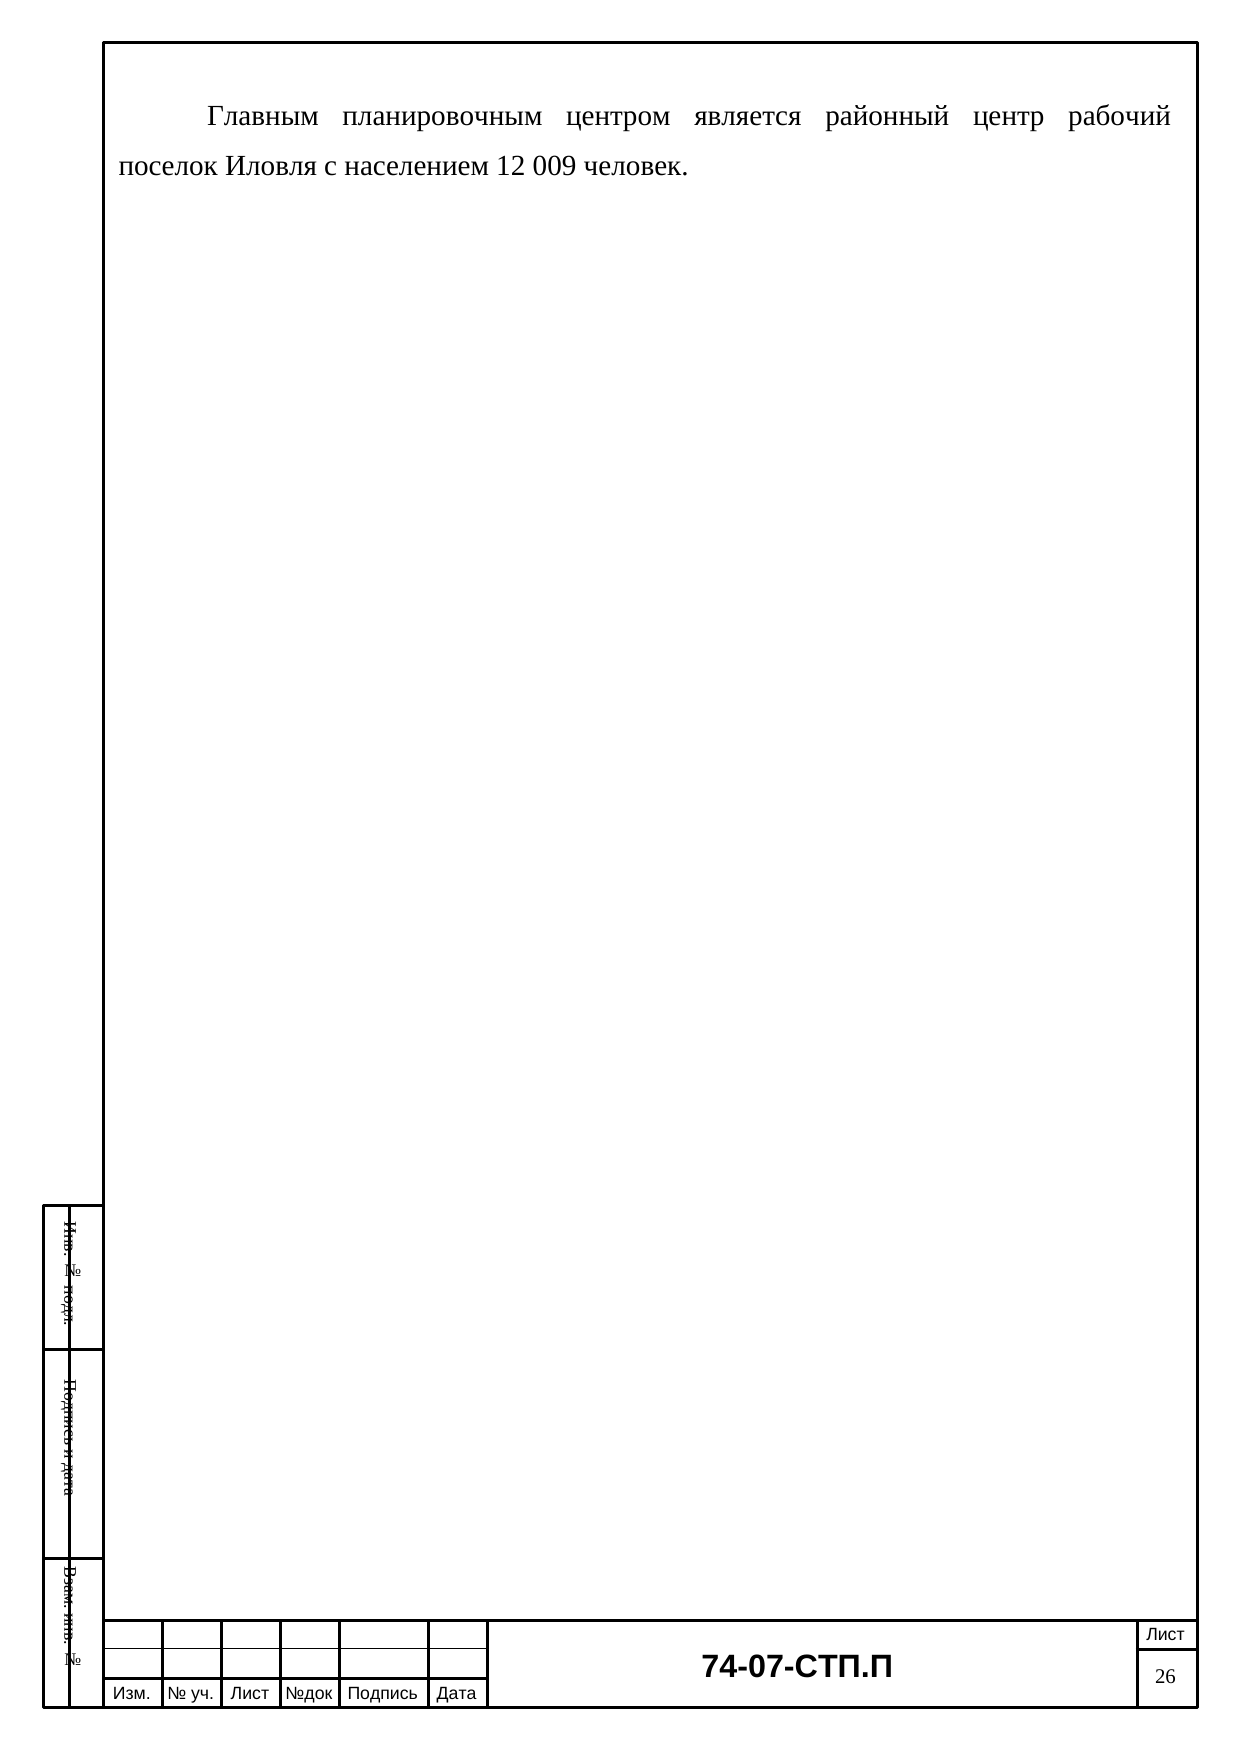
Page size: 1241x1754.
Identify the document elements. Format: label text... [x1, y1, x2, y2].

text Главным планировочным центром является районный центр рабочий поселок Иловля с населением 12 009 человек. [118, 98, 1172, 182]
